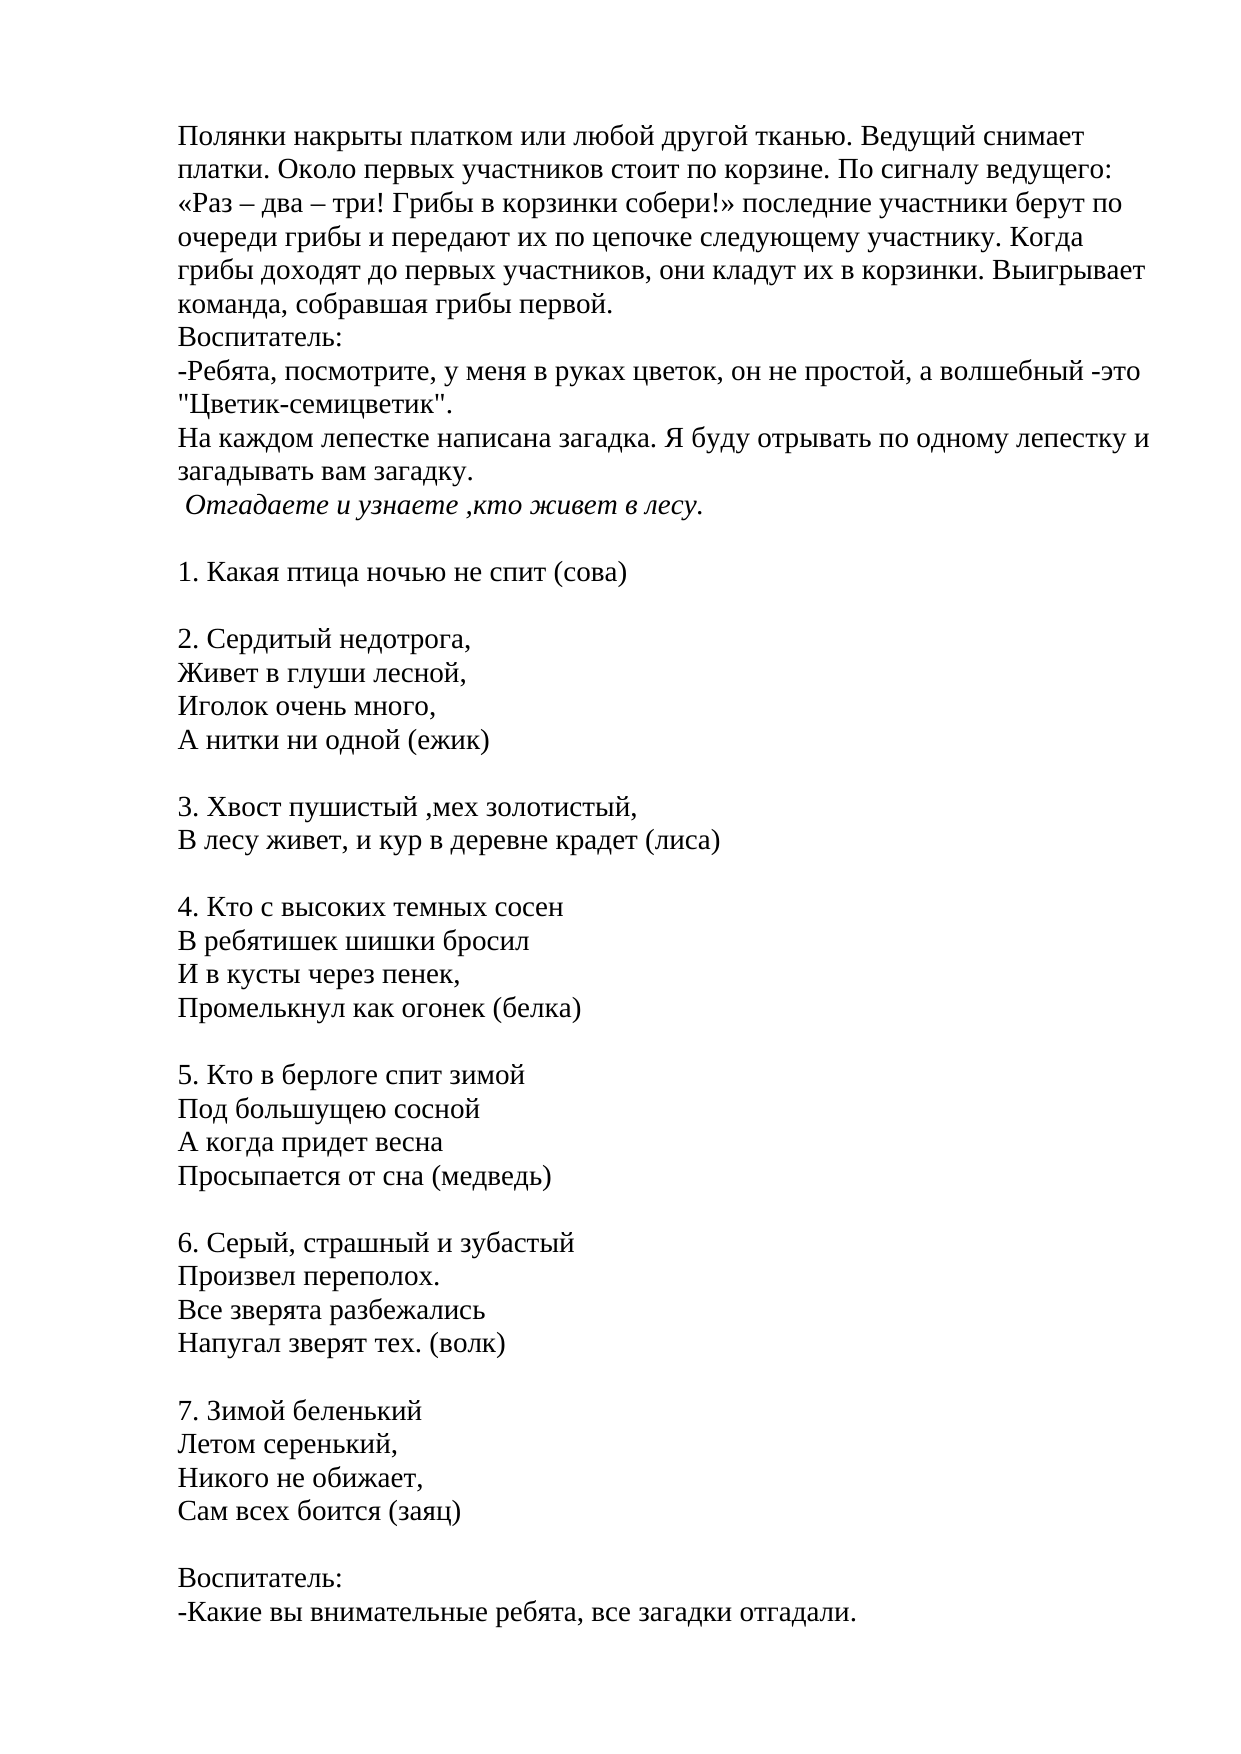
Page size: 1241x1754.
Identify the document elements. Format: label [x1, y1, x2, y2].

text [177, 487, 1152, 1627]
text [177, 118, 1152, 487]
